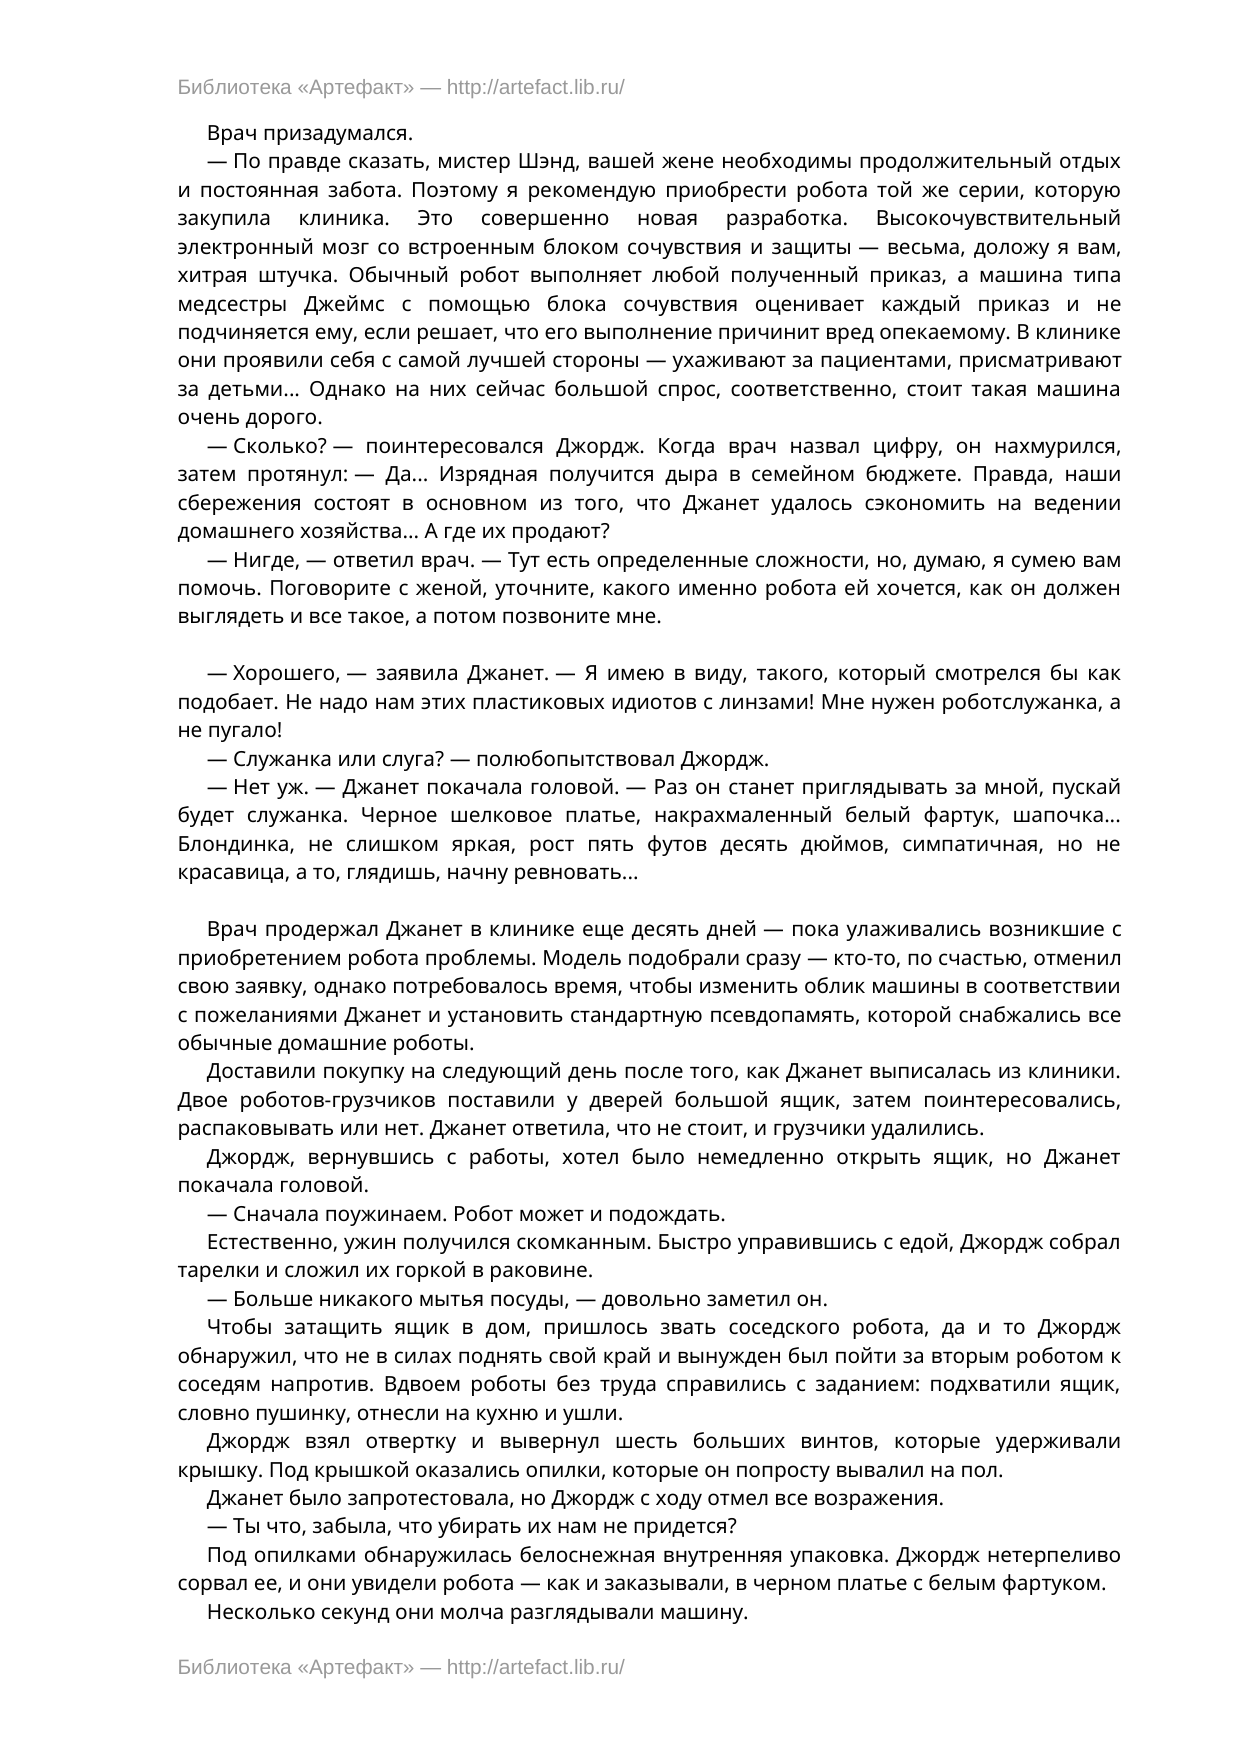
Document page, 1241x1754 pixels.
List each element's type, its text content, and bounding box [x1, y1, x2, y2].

text — По правде сказать, мистер Шэнд, вашей жене необходимы продолжительный отдых и постоянная забота. Поэтому я рекомендую приобрести робота той же серии, которую закупила клиника. Это совершенно новая разработка. Высокочувствительный электронный мозг со встроенным блоком сочувствия и защиты — весьма, доложу я вам, хитрая штучка. Обычный робот выполняет любой полученный приказ, а машина типа медсестры Джеймс с помощью блока сочувствия оценивает каждый приказ и не подчиняется ему, если решает, что его выполнение причинит вред опекаемому. В клинике они проявили себя с самой лучшей стороны — ухаживают за пациентами, присматривают за детьми... Однако на них сейчас большой спрос, соответственно, стоит такая машина очень дорого. [177, 147, 1122, 431]
text — Нигде, — ответил врач. — Тут есть определенные сложности, но, думаю, я сумею вам помочь. Поговорите с женой, уточните, какого именно робота ей хочется, как он должен выглядеть и все такое, а потом позвоните мне. [177, 545, 1122, 630]
text Доставили покупку на следующий день после того, как Джанет выписалась из клиники. Двое роботов-грузчиков поставили у дверей большой ящик, затем поинтересовались, распаковывать или нет. Джанет ответила, что не стоит, и грузчики удалились. [177, 1057, 1122, 1142]
text Под опилками обнаружилась белоснежная внутренняя упаковка. Джордж нетерпеливо сорвал ее, и они увидели робота — как и заказывали, в черном платье с белым фартуком. [177, 1540, 1122, 1597]
text — Сначала поужинаем. Робот может и подождать. [177, 1199, 1122, 1227]
text Врач призадумался. [177, 118, 1122, 147]
text Врач продержал Джанет в клинике еще десять дней — пока улаживались возникшие с приобретением робота проблемы. Модель подобрали сразу — кто-то, по счастью, отменил свою заявку, однако потребовалось время, чтобы изменить облик машины в соответствии с пожеланиями Джанет и установить стандартную псевдопамять, которой снабжались все обычные домашние роботы. [177, 914, 1122, 1057]
text — Ты что, забыла, что убирать их нам не придется? [177, 1512, 1122, 1540]
text — Сколько? — поинтересовался Джордж. Когда врач назвал цифру, он нахмурился, затем протянул: — Да... Изрядная получится дыра в семейном бюджете. Правда, наши сбережения состоят в основном из того, что Джанет удалось сэкономить на ведении домашнего хозяйства... А где их продают? [177, 431, 1122, 545]
text — Больше никакого мытья посуды, — довольно заметил он. [177, 1284, 1122, 1312]
text — Хорошего, — заявила Джанет. — Я имею в виду, такого, который смотрелся бы как подобает. Не надо нам этих пластиковых идиотов с линзами! Мне нужен роботслужанка, а не пугало! [177, 658, 1122, 744]
text Джанет было запротестовала, но Джордж с ходу отмел все возражения. [177, 1483, 1122, 1512]
text Несколько секунд они молча разглядывали машину. [177, 1597, 1122, 1625]
text Чтобы затащить ящик в дом, пришлось звать соседского робота, да и то Джордж обнаружил, что не в силах поднять свой край и вынужден был пойти за вторым роботом к соседям напротив. Вдвоем роботы без труда справились с заданием: подхватили ящик, словно пушинку, отнесли на кухню и ушли. [177, 1312, 1122, 1426]
text Естественно, ужин получился скомканным. Быстро управившись с едой, Джордж собрал тарелки и сложил их горкой в раковине. [177, 1227, 1122, 1284]
text Джордж взял отвертку и вывернул шесть больших винтов, которые удерживали крышку. Под крышкой оказались опилки, которые он попросту вывалил на пол. [177, 1426, 1122, 1483]
text — Служанка или слуга? — полюбопытствовал Джордж. [177, 744, 1122, 772]
text — Нет уж. — Джанет покачала головой. — Раз он станет приглядывать за мной, пускай будет служанка. Черное шелковое платье, накрахмаленный белый фартук, шапочка... Блондинка, не слишком яркая, рост пять футов десять дюймов, симпатичная, но не красавица, а то, глядишь, начну ревновать... [177, 772, 1122, 886]
text Джордж, вернувшись с работы, хотел было немедленно открыть ящик, но Джанет покачала головой. [177, 1142, 1122, 1199]
